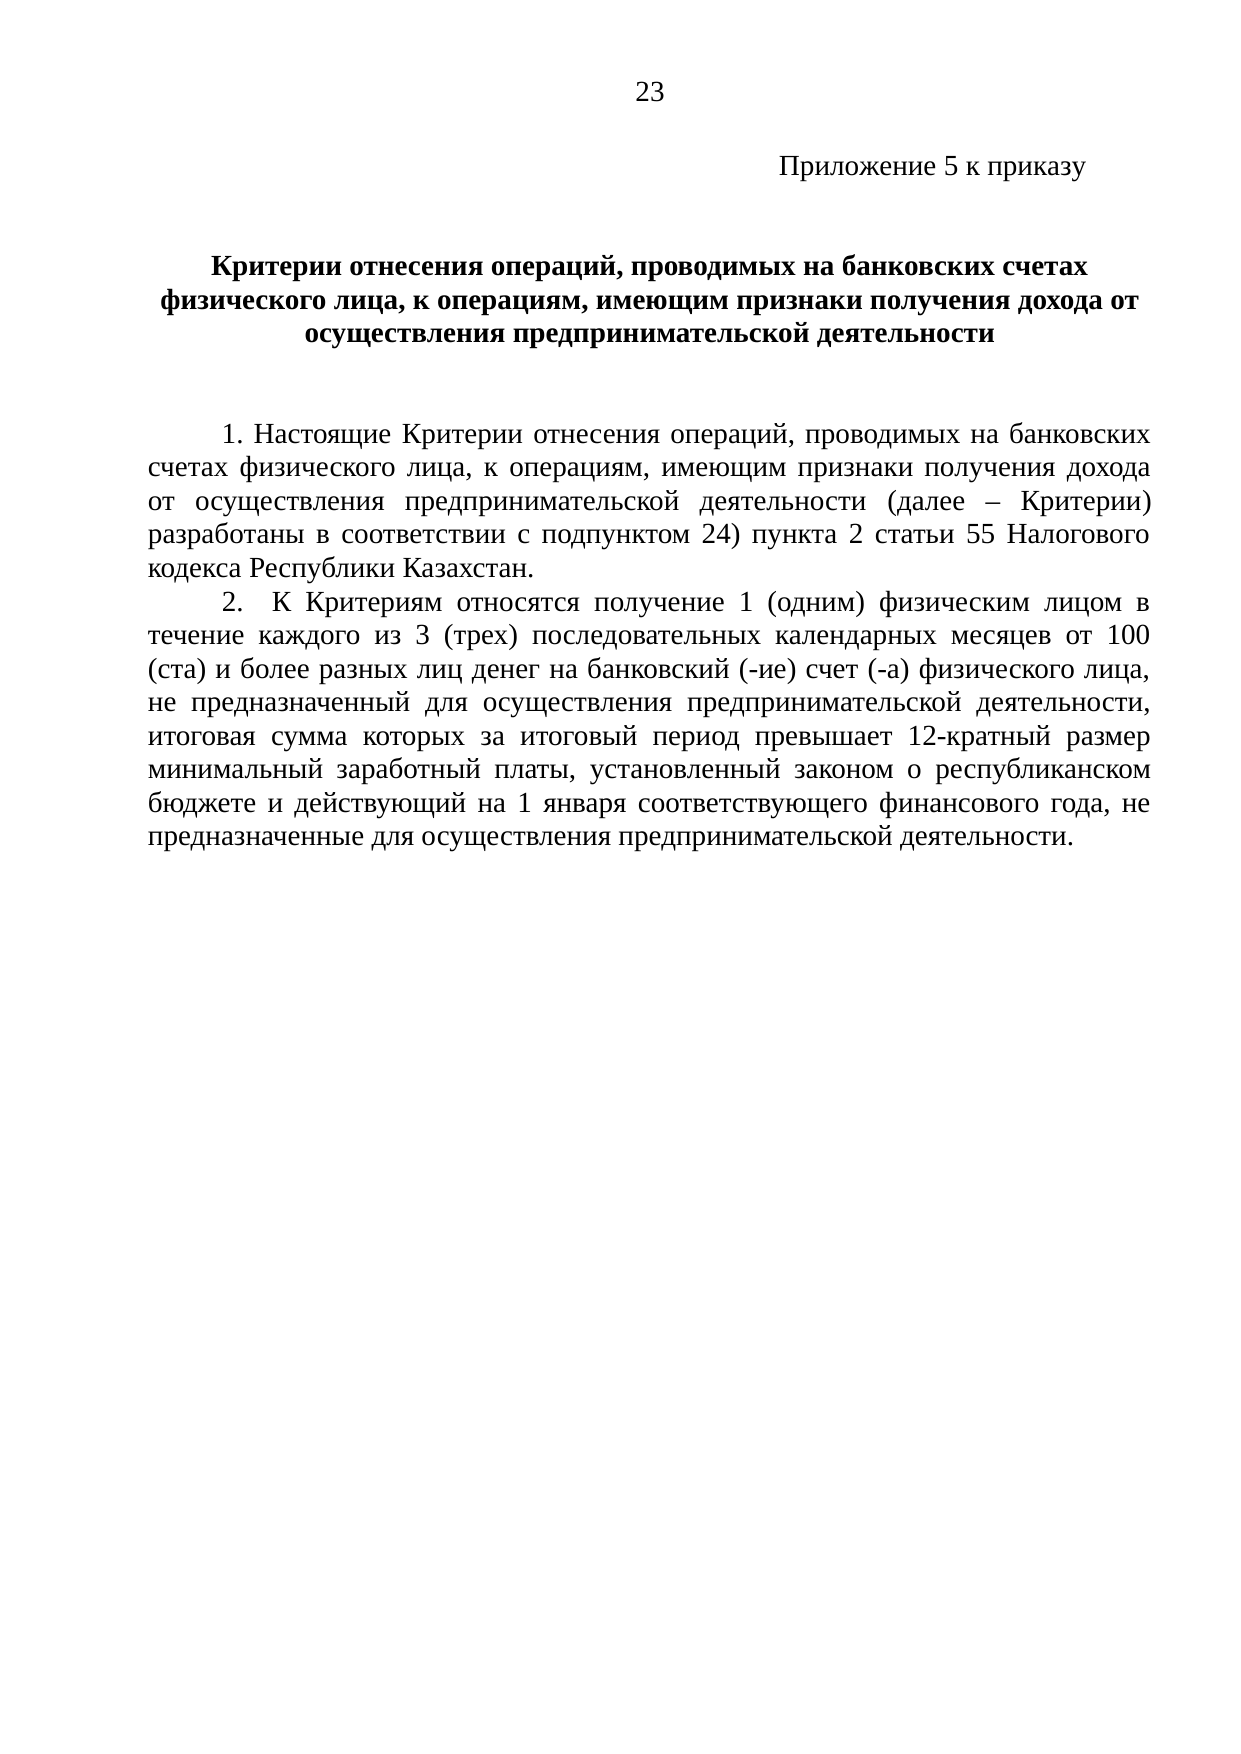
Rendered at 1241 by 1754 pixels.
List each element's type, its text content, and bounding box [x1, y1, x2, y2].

text 2. К Критериям относятся получение 1 (одним) физическим лицом в течение каждого из 3 (трех) последовательных календарных месяцев от 100 (ста) и более разных лиц денег на банковский (-ие) счет (-а) физического лица, не предназначенный для осуществления предпринимательской деятельности, итоговая сумма которых за итоговый период превышает 12-кратный размер минимальный заработный платы, установленный законом о республиканском бюджете и действующий на 1 января соответствующего финансового года, не предназначенные для осуществления предпринимательской деятельности. [148, 584, 1152, 852]
text 1. Настоящие Критерии отнесения операций, проводимых на банковских счетах физического лица, к операциям, имеющим признаки получения дохода от осуществления предпринимательской деятельности (далее – Критерии) разработаны в соответствии с подпунктом 24) пункта 2 статьи 55 Налогового кодекса Республики Казахстан. [148, 416, 1152, 584]
text Критерии отнесения операций, проводимых на банковских счетах физического лица, к операциям, имеющим признаки получения дохода от осуществления предпринимательской деятельности [148, 248, 1152, 349]
table_header Приложение 5 к приказу [768, 148, 1121, 248]
